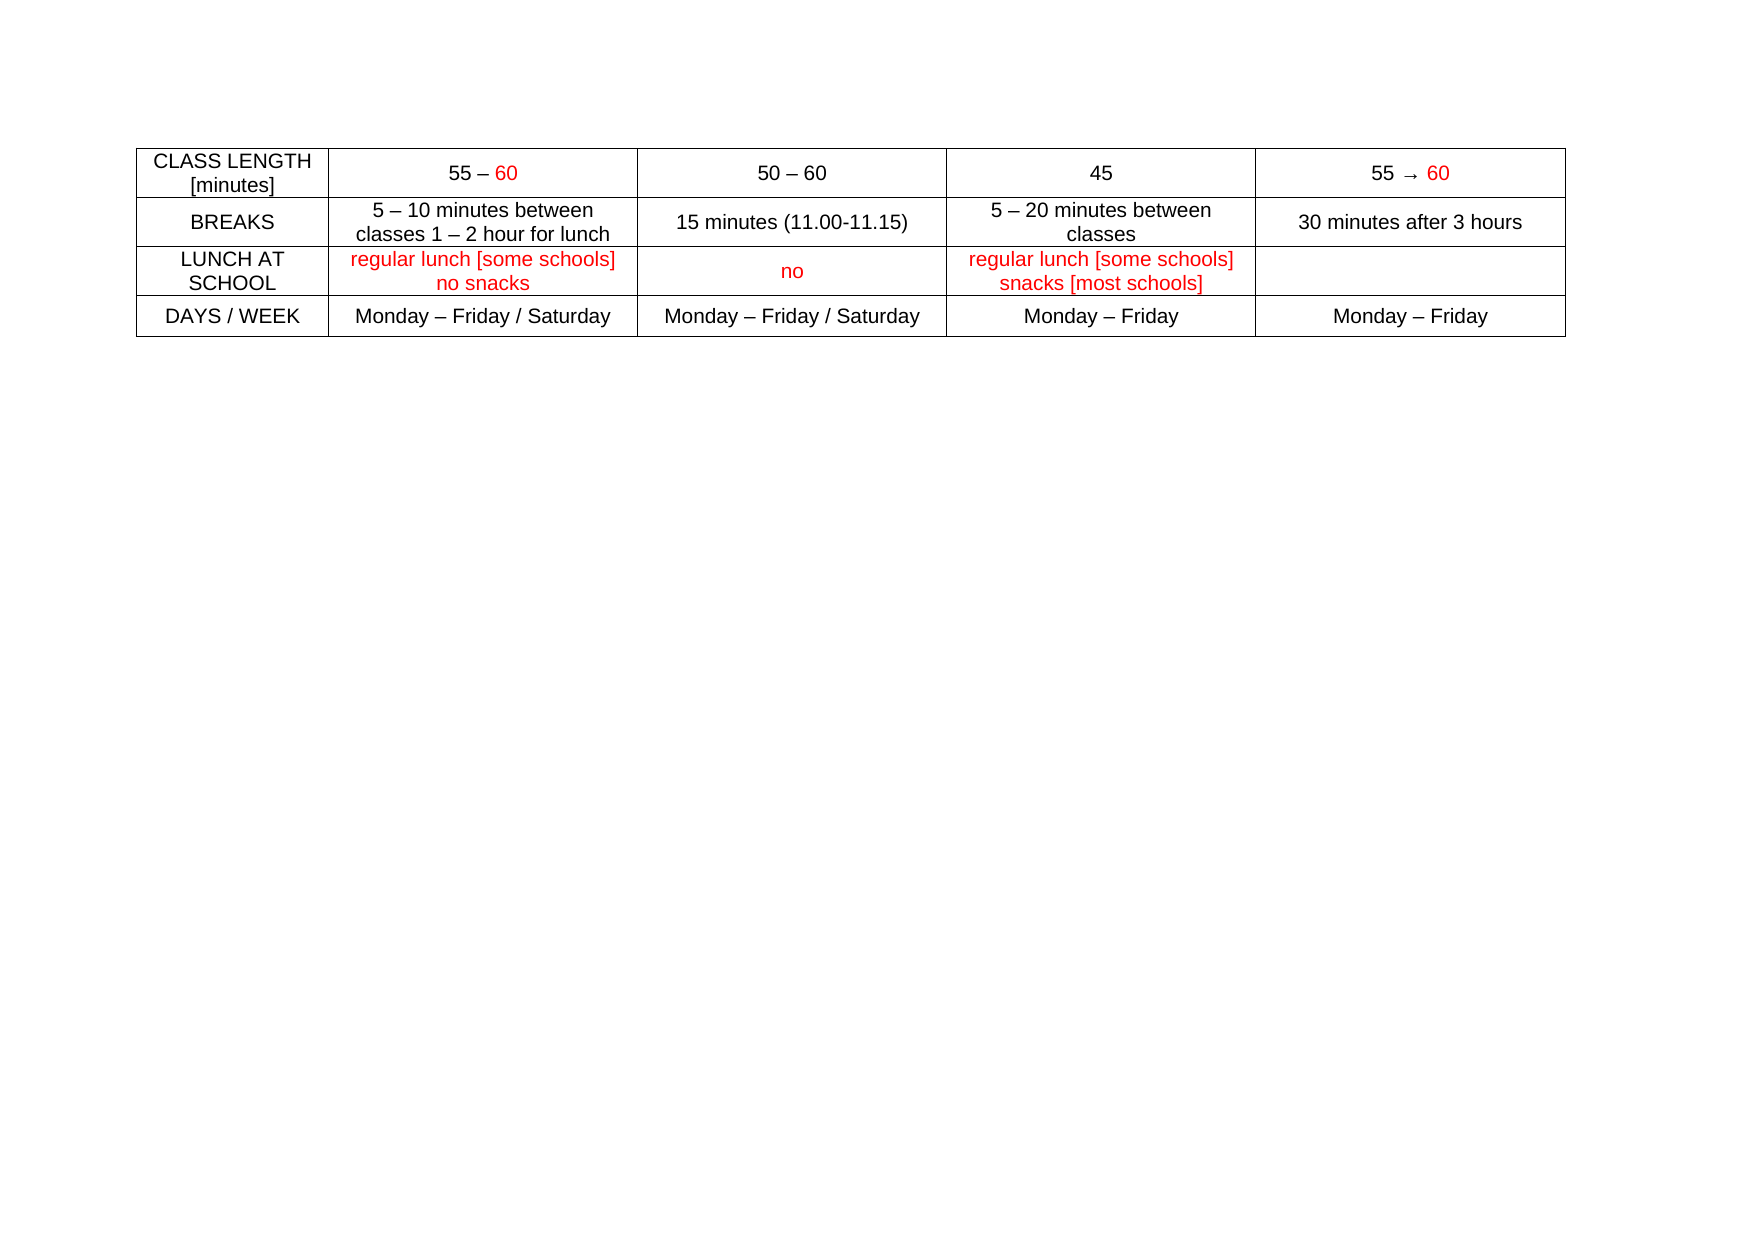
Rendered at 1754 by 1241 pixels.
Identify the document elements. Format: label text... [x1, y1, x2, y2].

table_cell 5 – 10 minutes between classes 1 – 2 hour for lunch [329, 198, 637, 246]
table_cell DAYS / WEEK [137, 296, 328, 336]
table_cell 50 – 60 [638, 149, 946, 197]
table_cell Monday – Friday [1256, 296, 1565, 336]
table_cell 45 [947, 149, 1255, 197]
table_cell Monday – Friday / Saturday [329, 296, 637, 336]
table_cell Monday – Friday [947, 296, 1255, 336]
table_cell CLASS LENGTH [minutes] [137, 149, 328, 197]
table_cell Monday – Friday / Saturday [638, 296, 946, 336]
table_cell [1256, 247, 1565, 294]
table_cell no [638, 247, 946, 294]
table_cell BREAKS [137, 198, 328, 246]
table_cell LUNCH AT SCHOOL [137, 247, 328, 294]
table_cell regular lunch [some schools] no snacks [329, 247, 637, 294]
table_cell 55 – 60 [329, 149, 637, 197]
table_cell regular lunch [some schools] snacks [most schools] [947, 247, 1255, 294]
table_cell 55 → 60 [1256, 149, 1565, 197]
table_cell 15 minutes (11.00-11.15) [638, 198, 946, 246]
table_cell 5 – 20 minutes between classes [947, 198, 1255, 246]
table_cell 30 minutes after 3 hours [1256, 198, 1565, 246]
